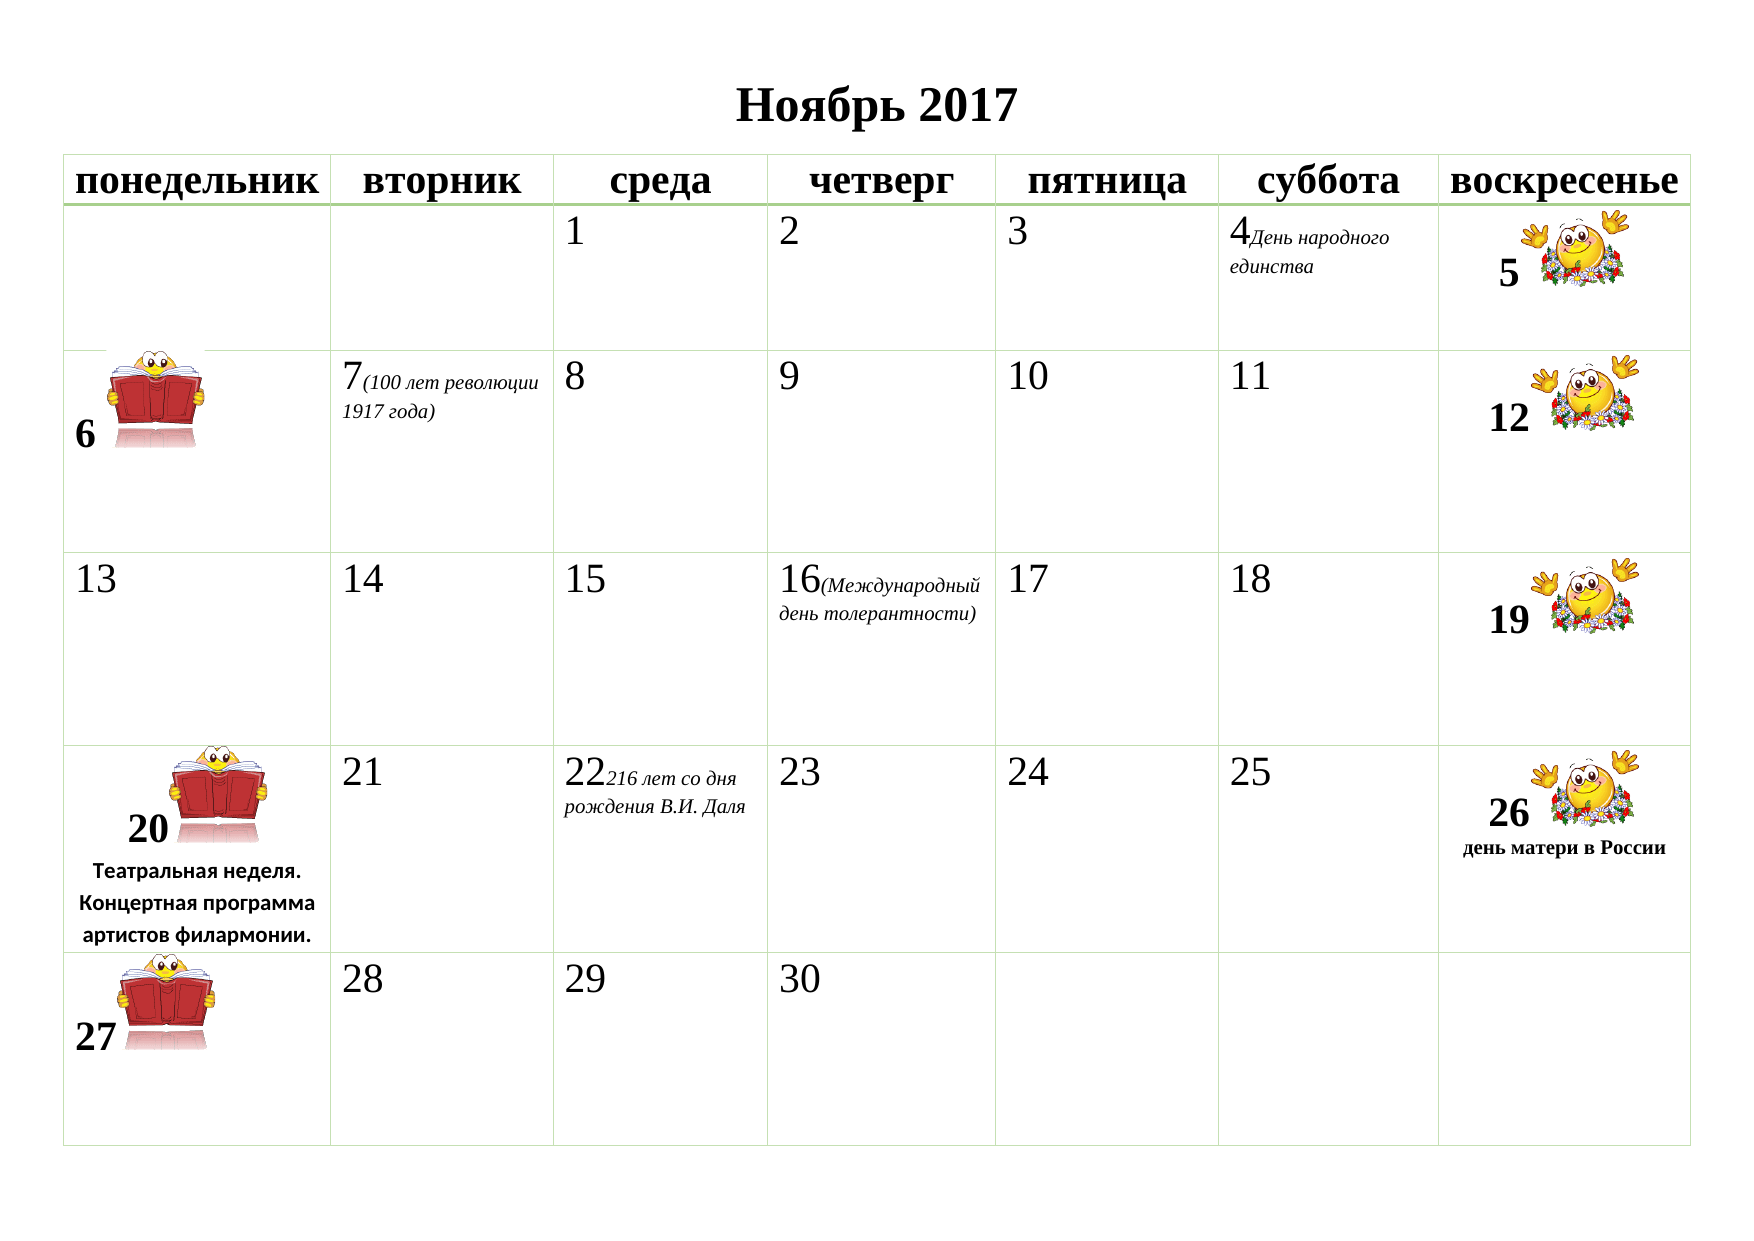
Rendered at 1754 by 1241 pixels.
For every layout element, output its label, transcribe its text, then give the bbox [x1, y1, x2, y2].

table_cell 3 [996, 206, 1218, 349]
picture [1519, 205, 1631, 287]
table_cell [64, 206, 330, 349]
table_cell 24 [996, 746, 1218, 952]
table_cell 4День народного единства [1219, 206, 1438, 349]
table_header вторник [331, 155, 553, 203]
table_cell 10 [996, 351, 1218, 552]
picture [168, 746, 268, 843]
table_cell 2 [768, 206, 995, 349]
table_cell 23 [768, 746, 995, 952]
table_cell 12 [1439, 351, 1690, 552]
table_header суббота [1219, 155, 1438, 203]
table_cell [996, 953, 1218, 1145]
table_cell 22216 лет со дня рождения В.И. Даля [554, 746, 767, 952]
table_cell 13 [64, 553, 330, 745]
table_cell 18 [1219, 553, 1438, 745]
table_cell 20 Театральная неделя. Концертная программа артистов филармонии. [64, 746, 330, 952]
table_cell 30 [768, 953, 995, 1145]
picture [106, 350, 205, 448]
table_cell 17 [996, 553, 1218, 745]
picture [116, 953, 216, 1050]
table_cell 27 [64, 953, 330, 1145]
table_cell 16(Международный день толерантности) [768, 553, 995, 745]
table_header понедельник [64, 155, 330, 203]
table_cell 14 [331, 553, 553, 745]
picture [1529, 553, 1641, 634]
table_cell 1 [554, 206, 767, 349]
table_cell 25 [1219, 746, 1438, 952]
table_cell 11 [1219, 351, 1438, 552]
table_cell 29 [554, 953, 767, 1145]
table_cell 21 [331, 746, 553, 952]
table_cell 5 [1439, 206, 1690, 349]
table_header воскресенье [1439, 155, 1690, 203]
table_cell [1219, 953, 1438, 1145]
table_header четверг [768, 155, 995, 203]
table_cell 15 [554, 553, 767, 745]
picture [1529, 746, 1641, 827]
table_cell 9 [768, 351, 995, 552]
table_header пятница [996, 155, 1218, 203]
table_cell 6 [64, 351, 330, 552]
table_cell [1439, 953, 1690, 1145]
table_cell 8 [554, 351, 767, 552]
table_cell 28 [331, 953, 553, 1145]
table_header среда [554, 155, 767, 203]
table_cell 19 [1439, 553, 1690, 745]
table_cell [331, 206, 553, 349]
picture [1529, 350, 1641, 431]
table_cell 26 день матери в России [1439, 746, 1690, 952]
table_cell 7(100 лет революции 1917 года) [331, 351, 553, 552]
text Ноябрь 2017 [75, 75, 1679, 132]
